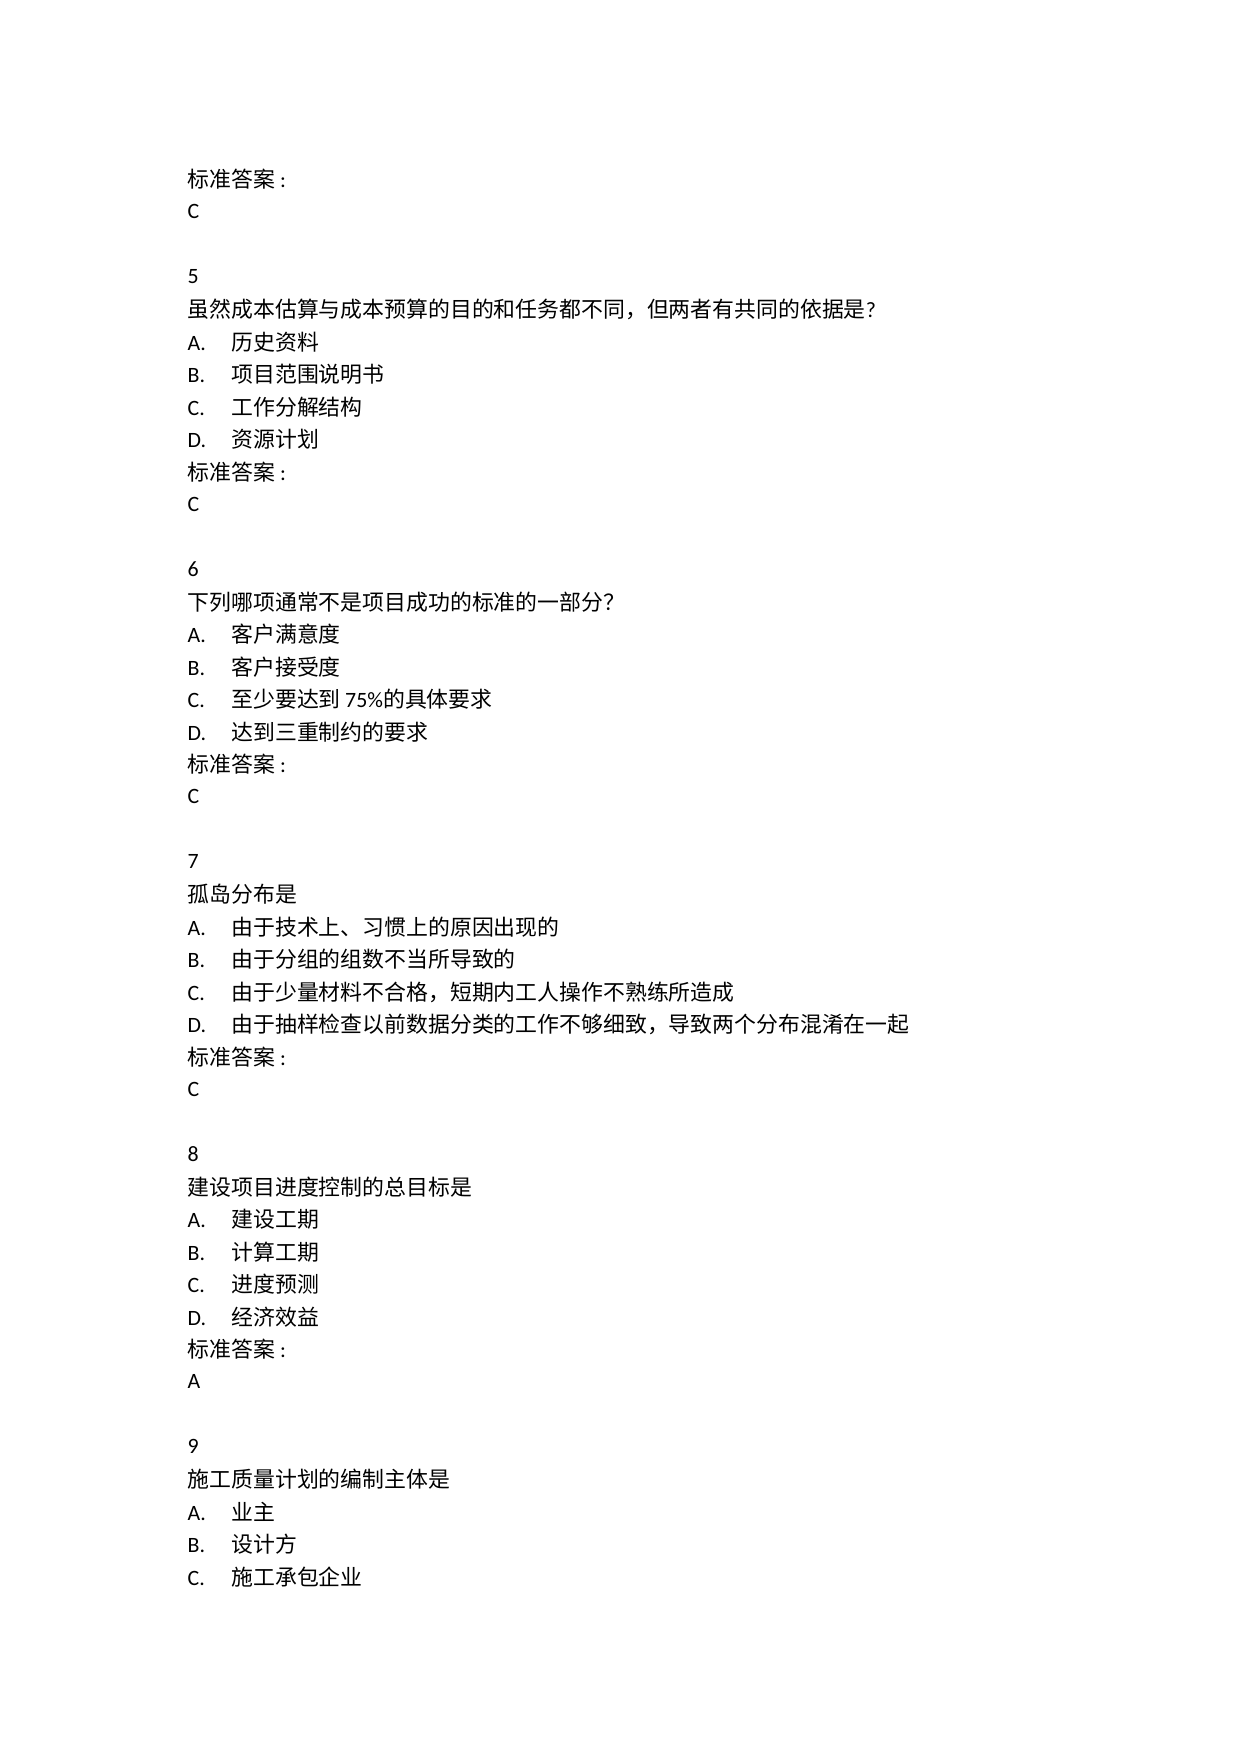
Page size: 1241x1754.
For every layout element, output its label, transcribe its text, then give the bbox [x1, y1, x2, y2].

text 下列哪项通常不是项目成功的标准的一部分？ [187, 584, 1053, 617]
text C [187, 194, 1053, 227]
text A. 业主 [187, 1494, 1053, 1527]
text B. 设计方 [187, 1527, 1053, 1559]
text A. 历史资料 [187, 324, 1053, 357]
text 9 [187, 1429, 1053, 1462]
text B. 项目范围说明书 [187, 357, 1053, 389]
text D. 经济效益 [187, 1299, 1053, 1332]
text C. 工作分解结构 [187, 389, 1053, 422]
text C [187, 487, 1053, 519]
text C [187, 1072, 1053, 1104]
text B. 由于分组的组数不当所导致的 [187, 942, 1053, 974]
text 5 [187, 259, 1053, 292]
text B. 客户接受度 [187, 649, 1053, 682]
text 虽然成本估算与成本预算的目的和任务都不同，但两者有共同的依据是? [187, 292, 1053, 324]
text D. 达到三重制约的要求 [187, 714, 1053, 747]
text C. 进度预测 [187, 1267, 1053, 1299]
text 6 [187, 552, 1053, 584]
text D. 资源计划 [187, 422, 1053, 454]
text A. 建设工期 [187, 1202, 1053, 1234]
text A. 由于技术上、习惯上的原因出现的 [187, 909, 1053, 942]
text 建设项目进度控制的总目标是 [187, 1169, 1053, 1202]
text C. 由于少量材料不合格，短期内工人操作不熟练所造成 [187, 974, 1053, 1007]
text 标准答案 : [187, 1039, 1053, 1072]
text 标准答案 : [187, 454, 1053, 487]
text 孤岛分布是 [187, 877, 1053, 909]
text 8 [187, 1137, 1053, 1169]
text A. 客户满意度 [187, 617, 1053, 649]
text 施工质量计划的编制主体是 [187, 1462, 1053, 1494]
text 标准答案 : [187, 1332, 1053, 1364]
text C. 施工承包企业 [187, 1559, 1053, 1592]
text D. 由于抽样检查以前数据分类的工作不够细致，导致两个分布混淆在一起 [187, 1007, 1053, 1039]
text 标准答案 : [187, 747, 1053, 779]
text C. 至少要达到75%的具体要求 [187, 682, 1053, 714]
text B. 计算工期 [187, 1234, 1053, 1267]
text 7 [187, 844, 1053, 877]
text 标准答案 : [187, 162, 1053, 194]
text A [187, 1364, 1053, 1397]
text C [187, 779, 1053, 812]
